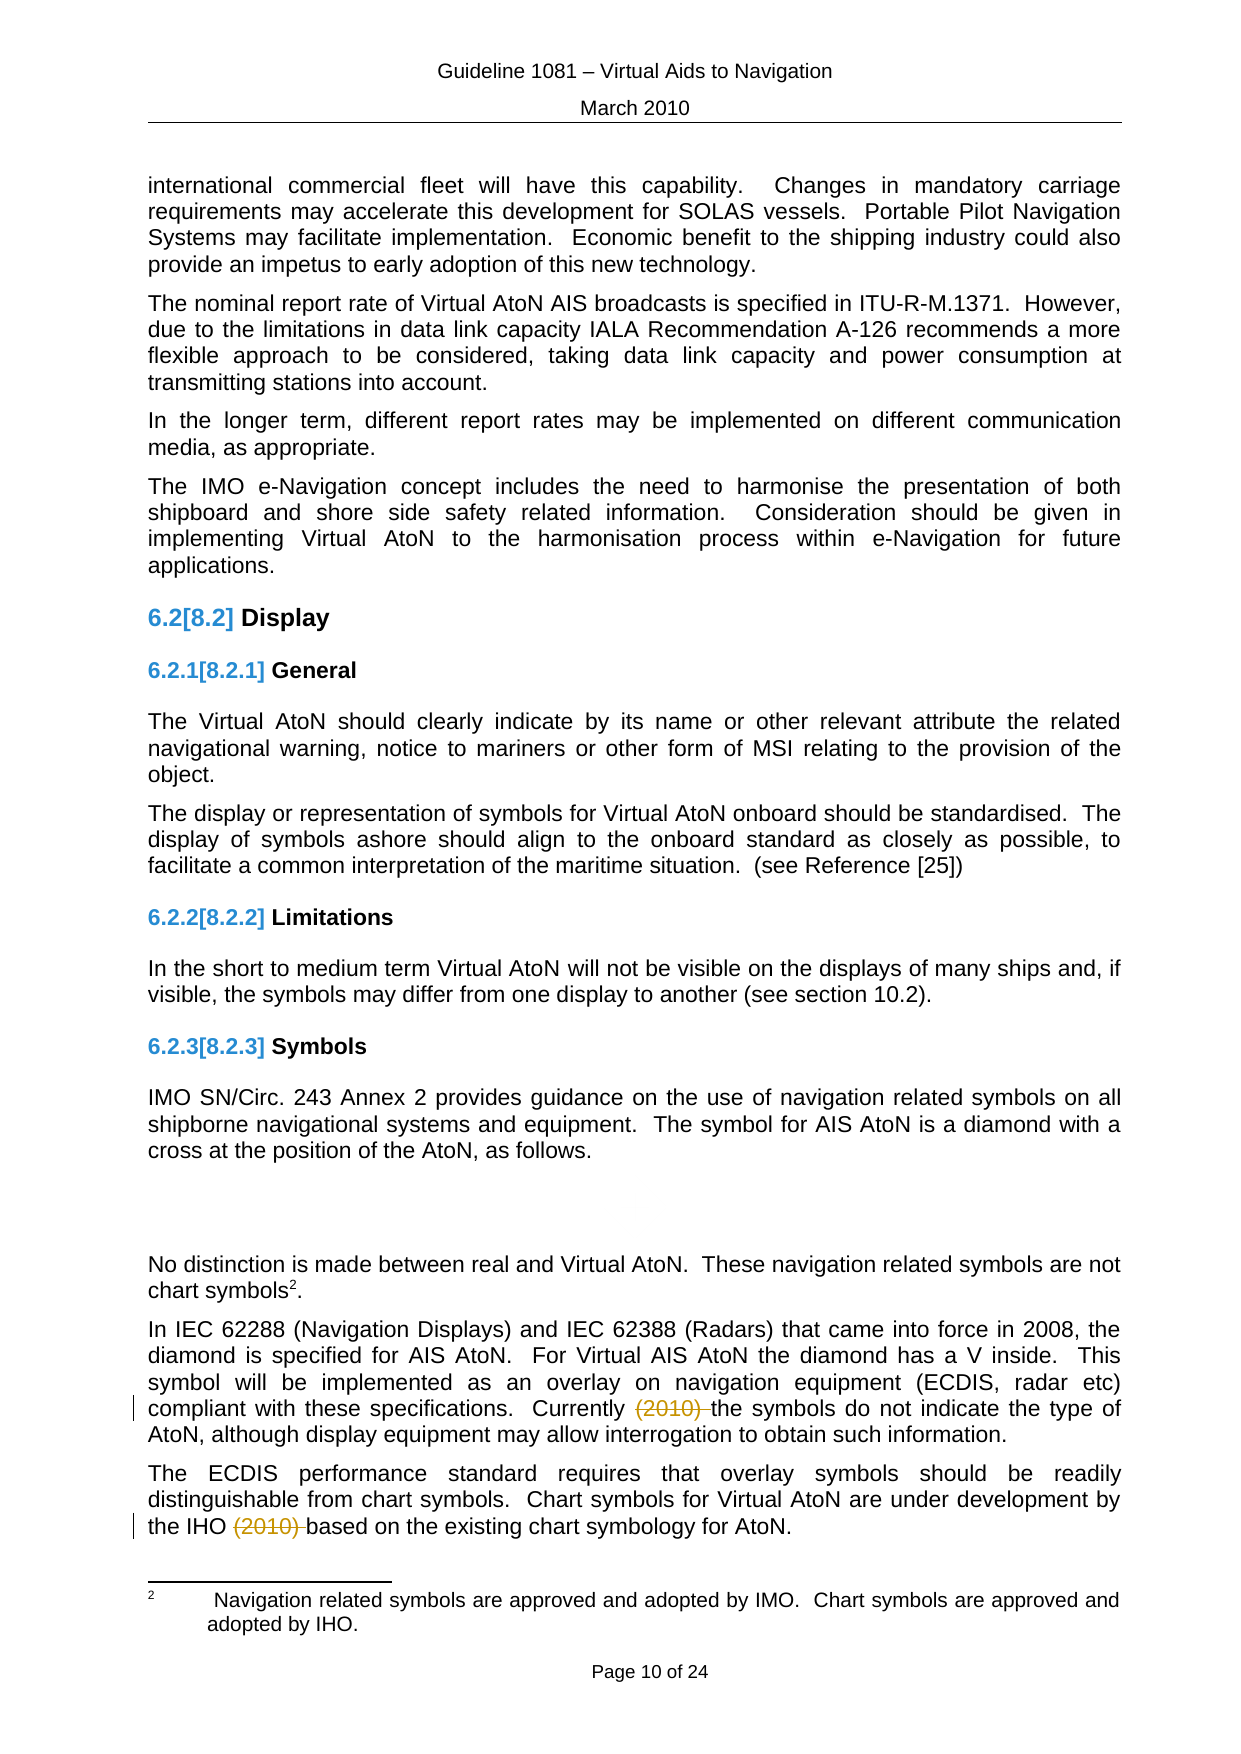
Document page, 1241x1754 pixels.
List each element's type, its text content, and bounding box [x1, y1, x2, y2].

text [148, 172, 1122, 277]
subtitle Limitations [148, 904, 1122, 930]
text IMO SN/Circ. 243 Annex 2 provides guidance on the use of navigation related symbols on all shipborne navigational systems and equipment. The symbol for AIS AtoN is a diamond with a cross at the position of the AtoN, as follows. [148, 1084, 1122, 1163]
text In the longer term, different report rates may be implemented on different communication media, as appropriate. [148, 407, 1122, 460]
subtitle Symbols [148, 1033, 1122, 1059]
text The IMO e-Navigation concept includes the need to harmonise the presentation of both shipboard and shore side safety related information. Consideration should be given in implementing Virtual AtoN to the harmonisation process within e-Navigation for future applications. [148, 473, 1122, 578]
text The Virtual AtoN should clearly indicate by its name or other relevant attribute the related navigational warning, notice to mariners or other form of MSI relating to the provision of the object. [148, 708, 1122, 787]
text The nominal report rate of Virtual AtoN AIS broadcasts is specified in ITU-R-M.1371. However, due to the limitations in data link capacity IALA Recommendation A-126 recommends a more flexible approach to be considered, taking data link capacity and power consumption at transmitting stations into account. [148, 289, 1122, 395]
subtitle General [148, 657, 1122, 683]
text In the short to medium term Virtual AtoN will not be visible on the displays of many ships and, if visible, the symbols may differ from one display to another (see section 10.2). [148, 955, 1122, 1008]
text The display or representation of symbols for Virtual AtoN onboard should be standardised. The display of symbols ashore should align to the onboard standard as closely as possible, to facilitate a common interpretation of the maritime situation. (see Reference [23]) [148, 800, 1122, 879]
text The ECDIS performance standard requires that overlay symbols should be readily distinguishable from chart symbols. Chart symbols for Virtual AtoN are under development by the IHO based on the existing chart symbology for AtoN. [148, 1460, 1122, 1539]
text In IEC 62288 (Navigation Displays) and IEC 62388 (Radars) that came into force in 2008, the diamond is specified for AIS AtoN. For Virtual AIS AtoN the diamond has a V inside. This symbol will be implemented as an overlay on navigation equipment (ECDIS, radar etc) compliant with these specifications. Currently the symbols do not indicate the type of AtoN, although display equipment may allow interrogation to obtain such information. [148, 1316, 1122, 1447]
subtitle Display [148, 603, 1122, 632]
text No distinction is made between real and Virtual AtoN. These navigation related symbols are not chart symbols. [148, 1251, 1122, 1303]
